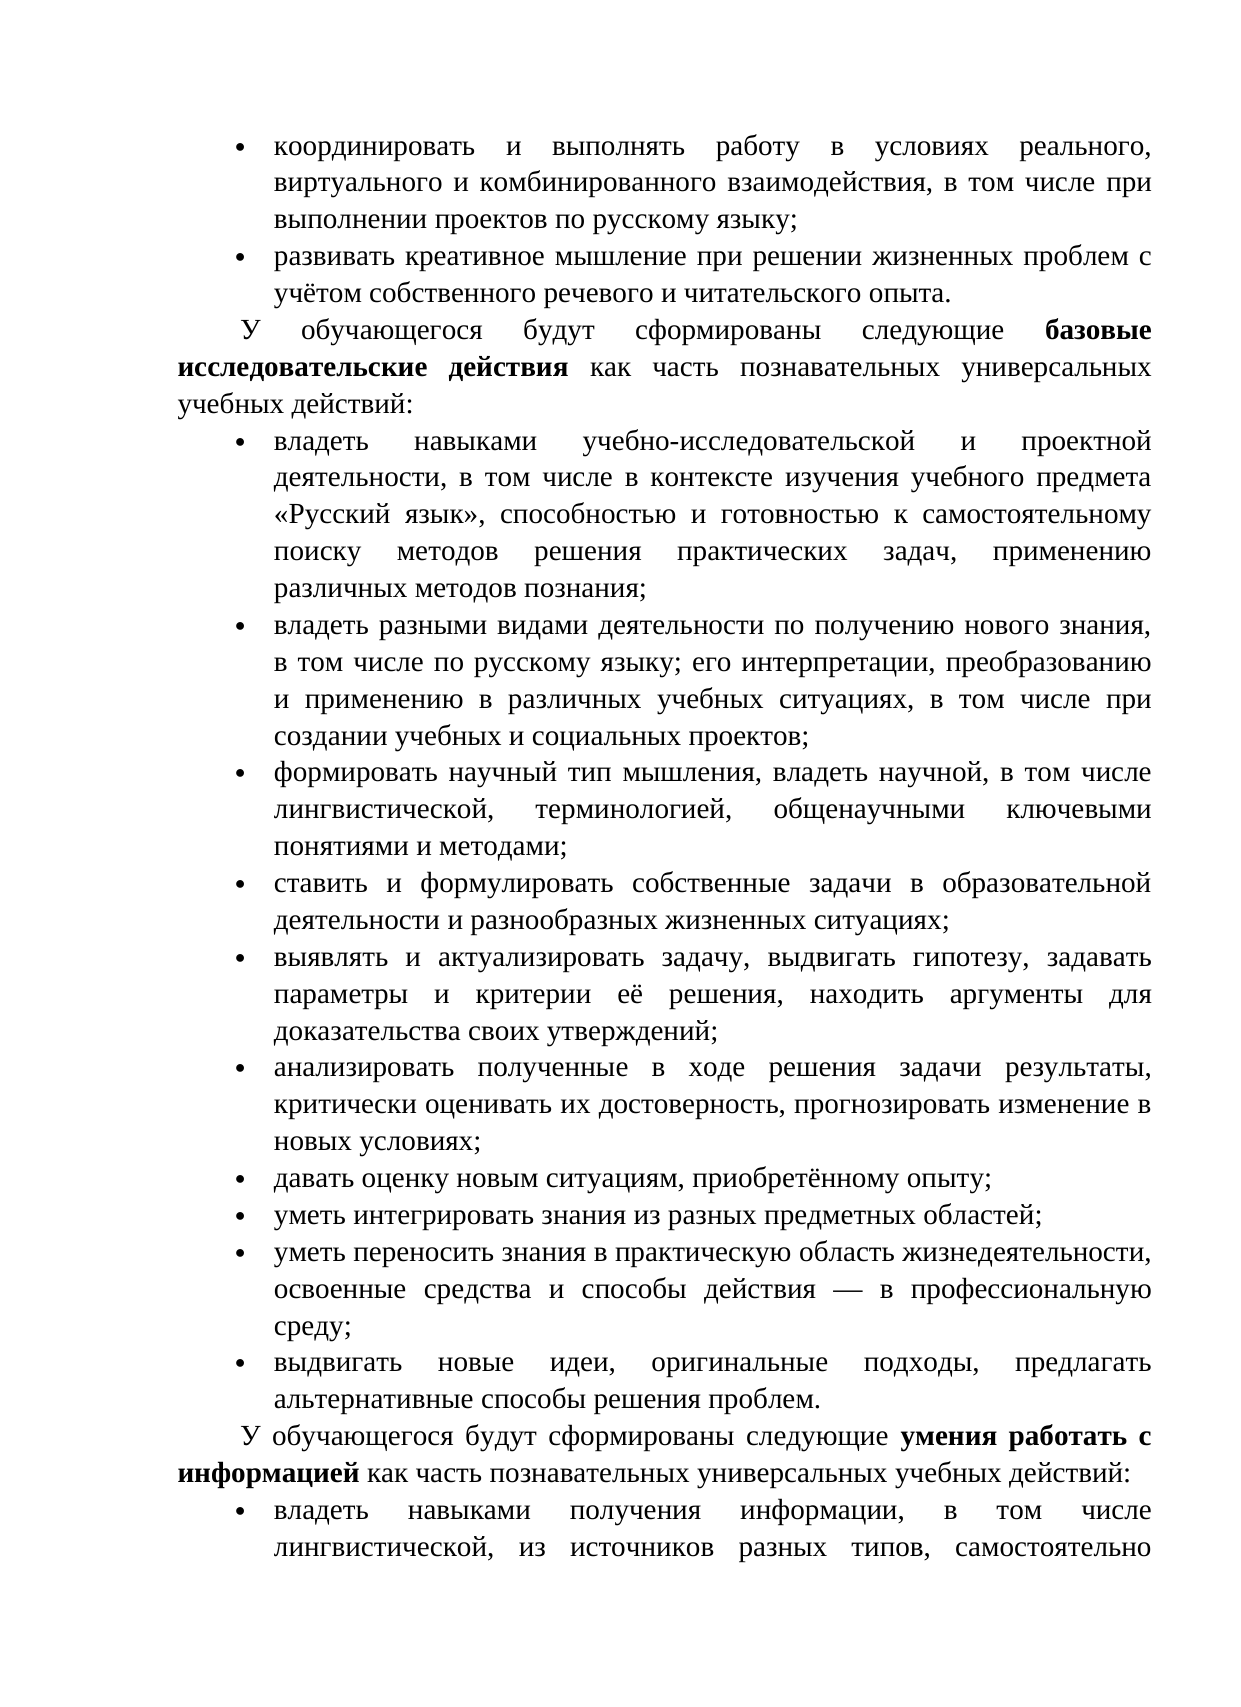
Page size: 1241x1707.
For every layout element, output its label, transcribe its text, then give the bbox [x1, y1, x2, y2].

list развивать креативное мышление при решении жизненных проблем с учётом собственного речевого и читательского опыта. [236, 238, 1152, 309]
text У обучающегося будут сформированы следующие базовые исследовательские действия как часть познавательных универсальных учебных действий: [177, 312, 1152, 419]
list формировать научный тип мышления, владеть научной, в том числе лингвистической, терминологией, общенаучными ключевыми понятиями и методами; [236, 754, 1152, 862]
list давать оценку новым ситуациям, приобретённому опыту; [236, 1160, 1152, 1194]
list анализировать полученные в ходе решения задачи результаты, критически оценивать их достоверность, прогнозировать изменение в новых условиях; [236, 1049, 1152, 1157]
list ставить и формулировать собственные задачи в образовательной деятельности и разнообразных жизненных ситуациях; [236, 865, 1152, 936]
text У обучающегося будут сформированы следующие умения работать с информацией как часть познавательных универсальных учебных действий: [177, 1418, 1152, 1489]
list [236, 1492, 1152, 1562]
list выдвигать новые идеи, оригинальные подходы, предлагать альтернативные способы решения проблем. [236, 1344, 1152, 1415]
list выявлять и актуализировать задачу, выдвигать гипотезу, задавать параметры и критерии её решения, находить аргументы для доказательства своих утверждений; [236, 939, 1152, 1046]
list уметь переносить знания в практическую область жизнедеятельности, освоенные средства и способы действия — в профессиональную среду; [236, 1234, 1152, 1341]
list владеть навыками учебно-исследовательской и проектной деятельности, в том числе в контексте изучения учебного предмета «Русский язык», способностью и готовностью к самостоятельному поиску методов решения практических задач, применению различных методов познания; [236, 423, 1152, 604]
list координировать и выполнять работу в условиях реального, виртуального и комбинированного взаимодействия, в том числе при выполнении проектов по русскому языку; [236, 128, 1152, 235]
list владеть разными видами деятельности по получению нового знания, в том числе по русскому языку; его интерпретации, преобразованию и применению в различных учебных ситуациях, в том числе при создании учебных и социальных проектов; [236, 607, 1152, 751]
list уметь интегрировать знания из разных предметных областей; [236, 1197, 1152, 1231]
